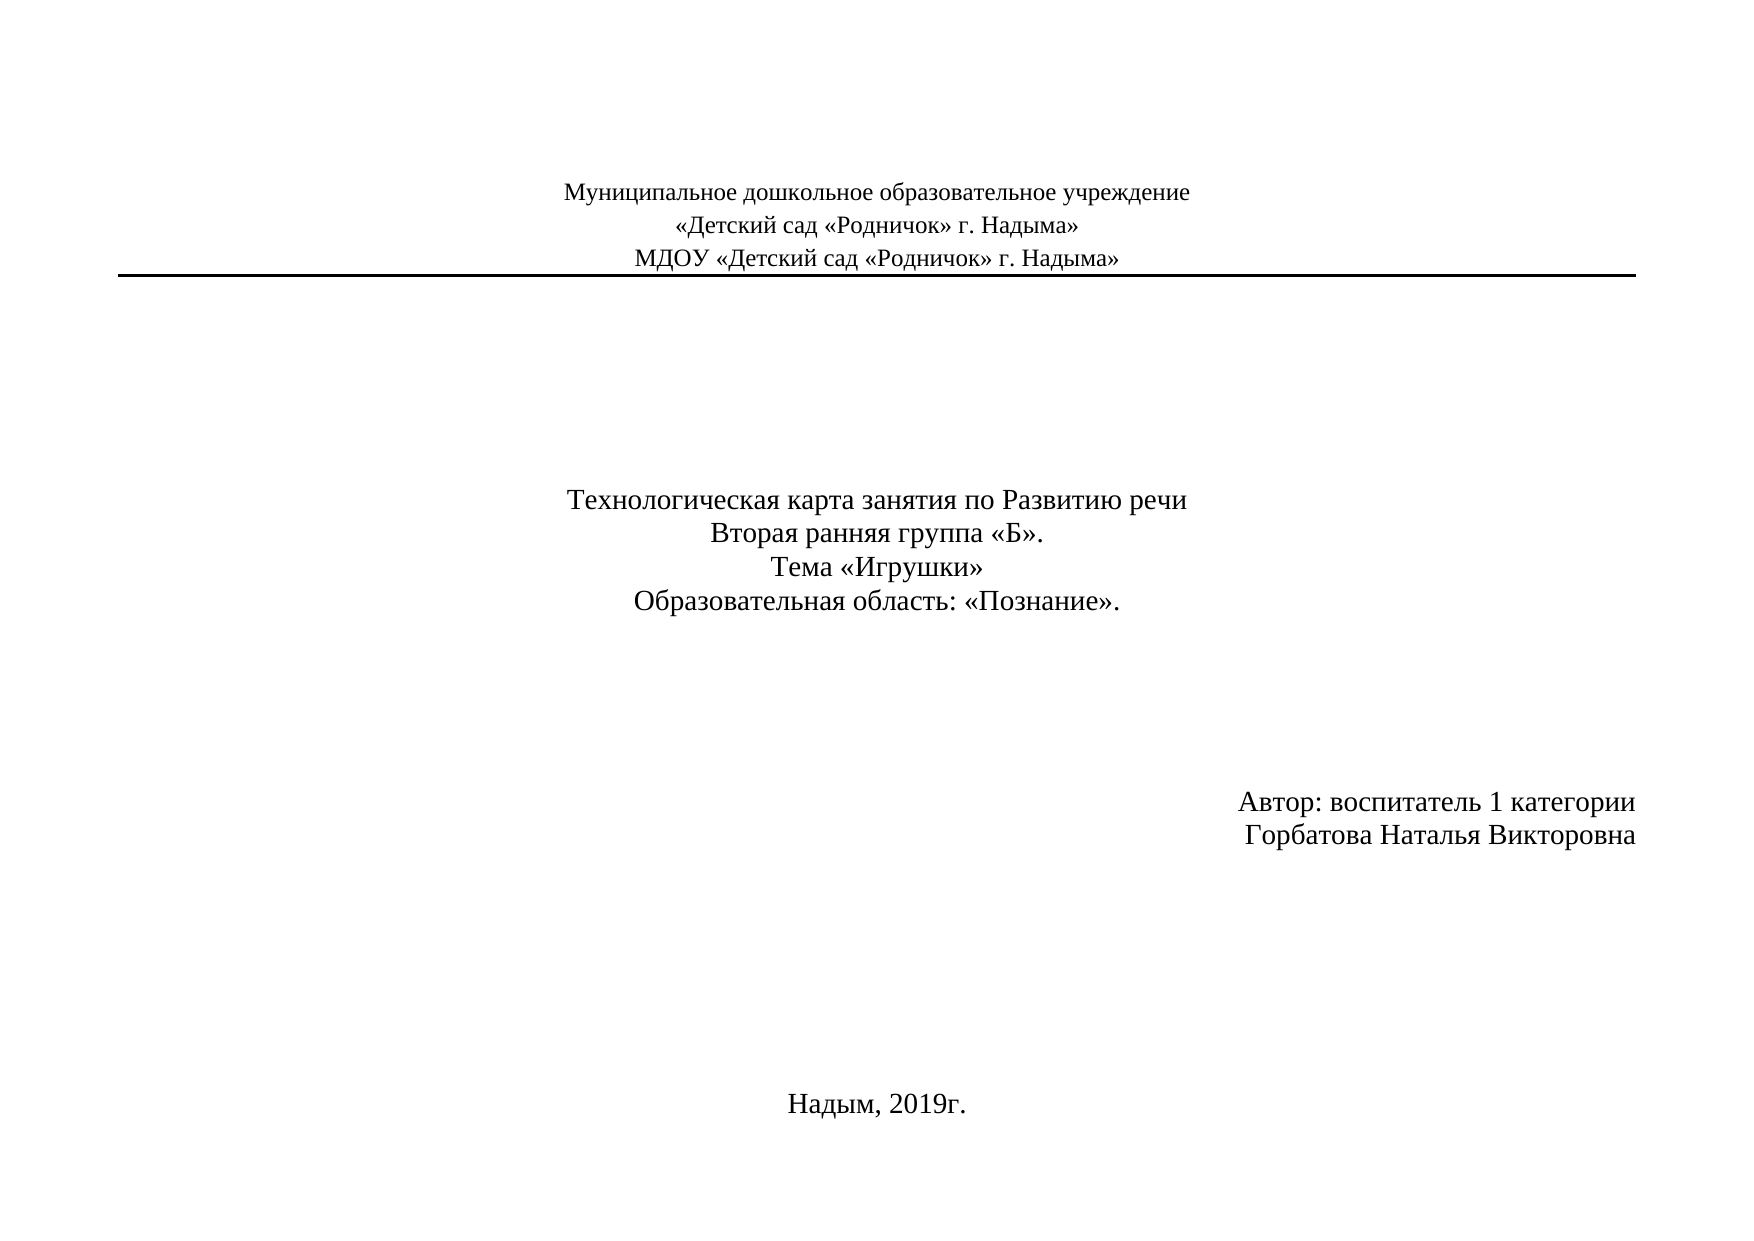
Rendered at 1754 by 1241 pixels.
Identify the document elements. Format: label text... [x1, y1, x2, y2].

text Образовательная область: «Познание». [118, 583, 1636, 616]
text Тема «Игрушки» [118, 549, 1636, 583]
text Технологическая карта занятия по Развитию речи [118, 482, 1636, 516]
text Автор: воспитатель 1 категории [118, 784, 1636, 817]
text «Детский сад «Родничок» г. Надыма» [118, 210, 1636, 239]
text Горбатова Наталья Викторовна [118, 817, 1636, 851]
text Вторая ранняя группа «Б». [118, 516, 1636, 549]
text Надым, 2019г. [118, 1086, 1636, 1119]
text Муниципальное дошкольное образовательное учреждение [118, 177, 1636, 206]
text МДОУ «Детский сад «Родничок» г. Надыма» [118, 243, 1636, 274]
